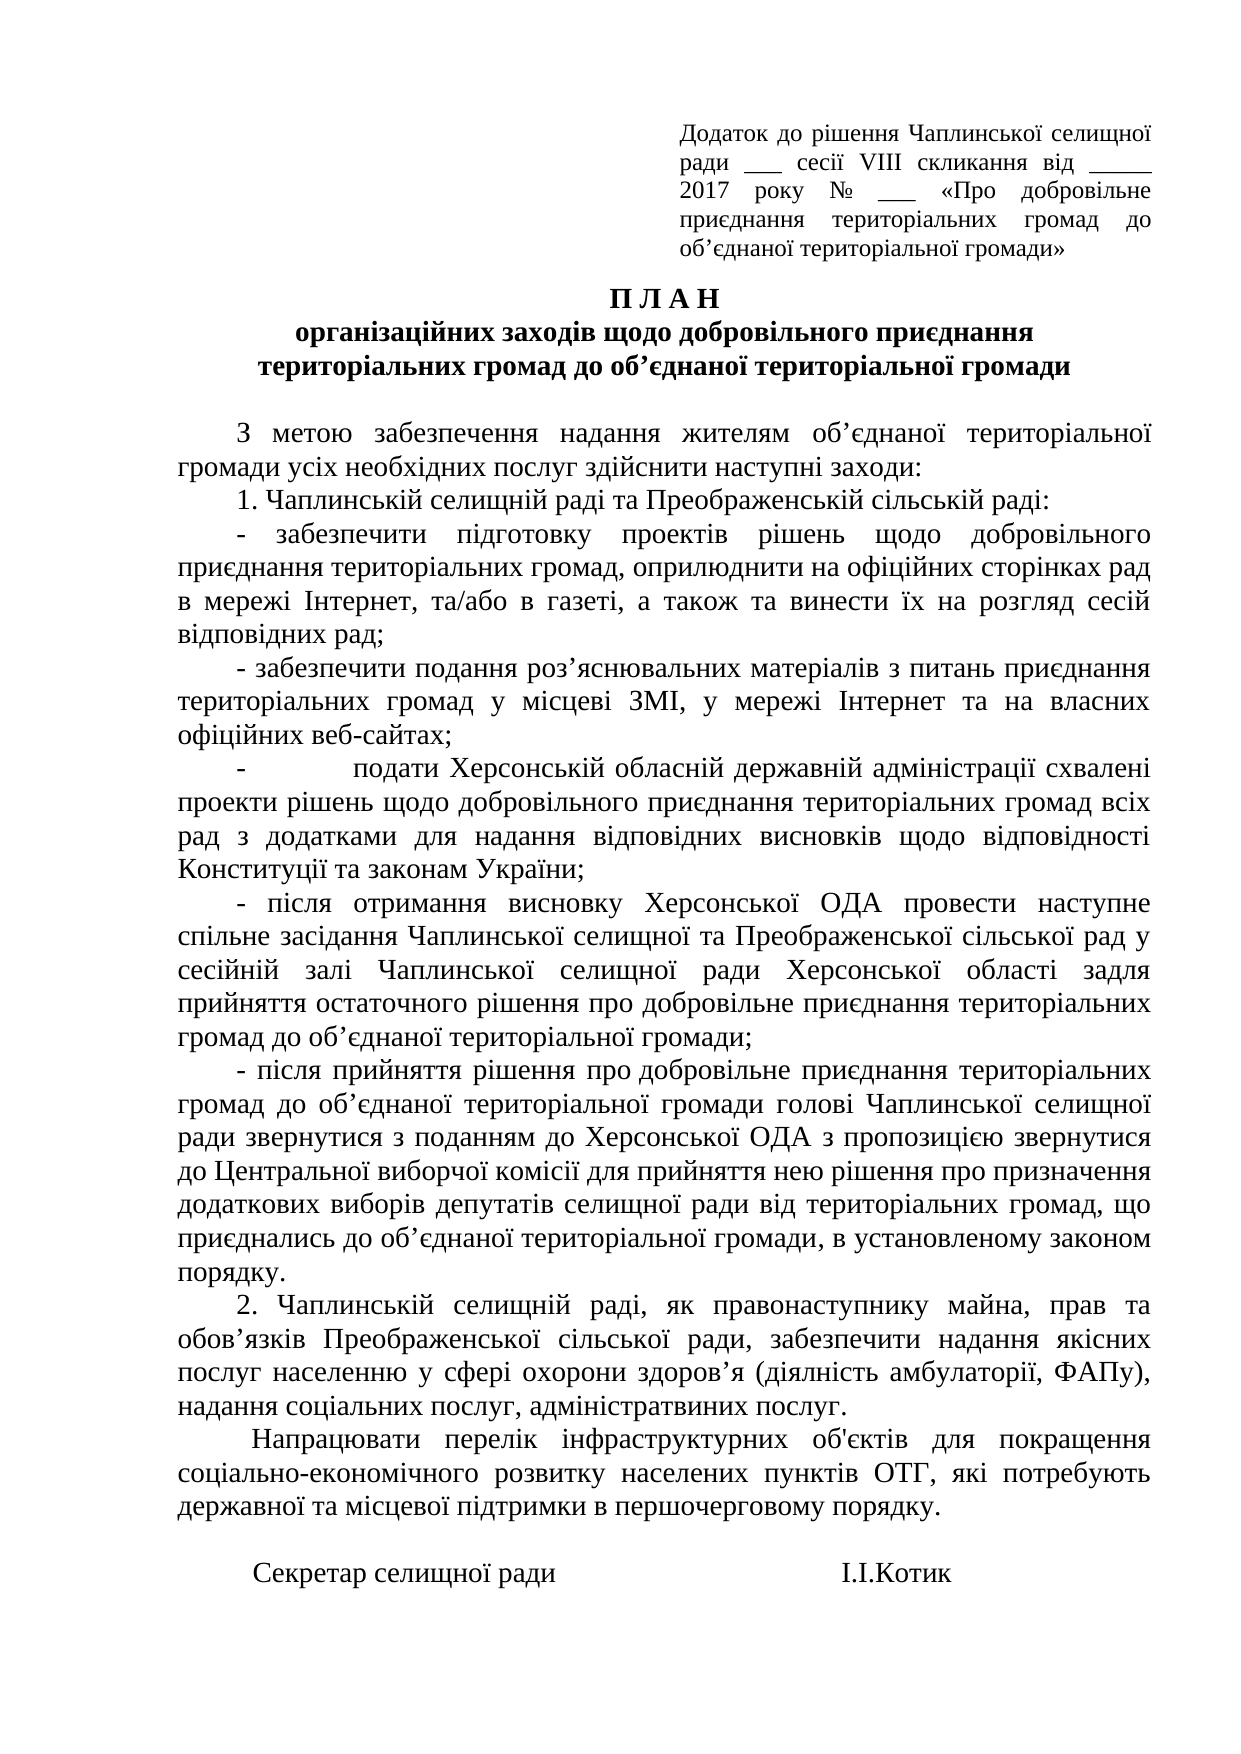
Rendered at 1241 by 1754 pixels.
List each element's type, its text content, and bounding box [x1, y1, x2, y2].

text 1. Чаплинській селищній раді та Преображенській сільській раді: [177, 482, 1152, 516]
text - забезпечити підготовку проектів рішень щодо добровільного приєднання територіальних громад, оприлюднити на офіційних сторінках рад в мережі Інтернет, та/або в газеті, а також та винести їх на розгляд сесій відповідних рад; [177, 516, 1152, 650]
text Додаток до рішення Чаплинської селищної ради ___ сесії VIІI скликання від _____ 2017 року № ___ «Про добровільне приєднання територіальних громад до об’єднаної територіальної громади» [679, 118, 1152, 262]
text Напрацювати перелік інфраструктурних об'єктів для покращення соціально-економічного розвитку населених пунктів ОТГ, які потребують державної та місцевої підтримки в першочерговому порядку. [177, 1421, 1152, 1522]
text - забезпечити подання роз’яснювальних матеріалів з питань приєднання територіальних громад у місцеві ЗМІ, у мережі Інтернет та на власних офіційних веб-сайтах; [177, 650, 1152, 751]
text З метою забезпечення надання жителям об’єднаної територіальної громади усіх необхідних послуг здійснити наступні заходи: [177, 415, 1152, 482]
text - після прийняття рішення про добровільне приєднання територіальних громад до об’єднаної територіальної громади голові Чаплинської селищної ради звернутися з поданням до Херсонської ОДА з пропозицією звернутися до Центральної виборчої комісії для прийняття нею рішення про призначення додаткових виборів депутатів селищної ради від територіальних громад, що приєднались до об’єднаної територіальної громади, в установленому законом порядку. [177, 1052, 1152, 1287]
list подати Херсонській обласній державній адміністрації схвалені проекти рішень щодо добровільного приєднання територіальних громад всіх рад з додатками для надання відповідних висновків щодо відповідності Конституції та законам України; [177, 751, 1152, 885]
text - після отримання висновку Херсонської ОДА провести наступне спільне засідання Чаплинської селищної та Преображенської сільської рад у сесійній залі Чаплинської селищної ради Херсонської області задля прийняття остаточного рішення про добровільне приєднання територіальних громад до об’єднаної територіальної громади; [177, 885, 1152, 1052]
text 2. Чаплинській селищній раді, як правонаступнику майна, прав та обов’язків Преображенської сільської ради, забезпечити надання якісних послуг населенню у сфері охорони здоров’я (діялність амбулаторії, ФАПу), надання соціальних послуг, адміністратвиних послуг. [177, 1287, 1152, 1421]
text П Л А Н [177, 281, 1152, 314]
text територіальних громад до об’єднаної територіальної громади [177, 348, 1152, 382]
list Секретар селищної ради І.І.Котик [252, 1556, 1152, 1589]
text організаційних заходів щодо добровільного приєднання [177, 314, 1152, 348]
